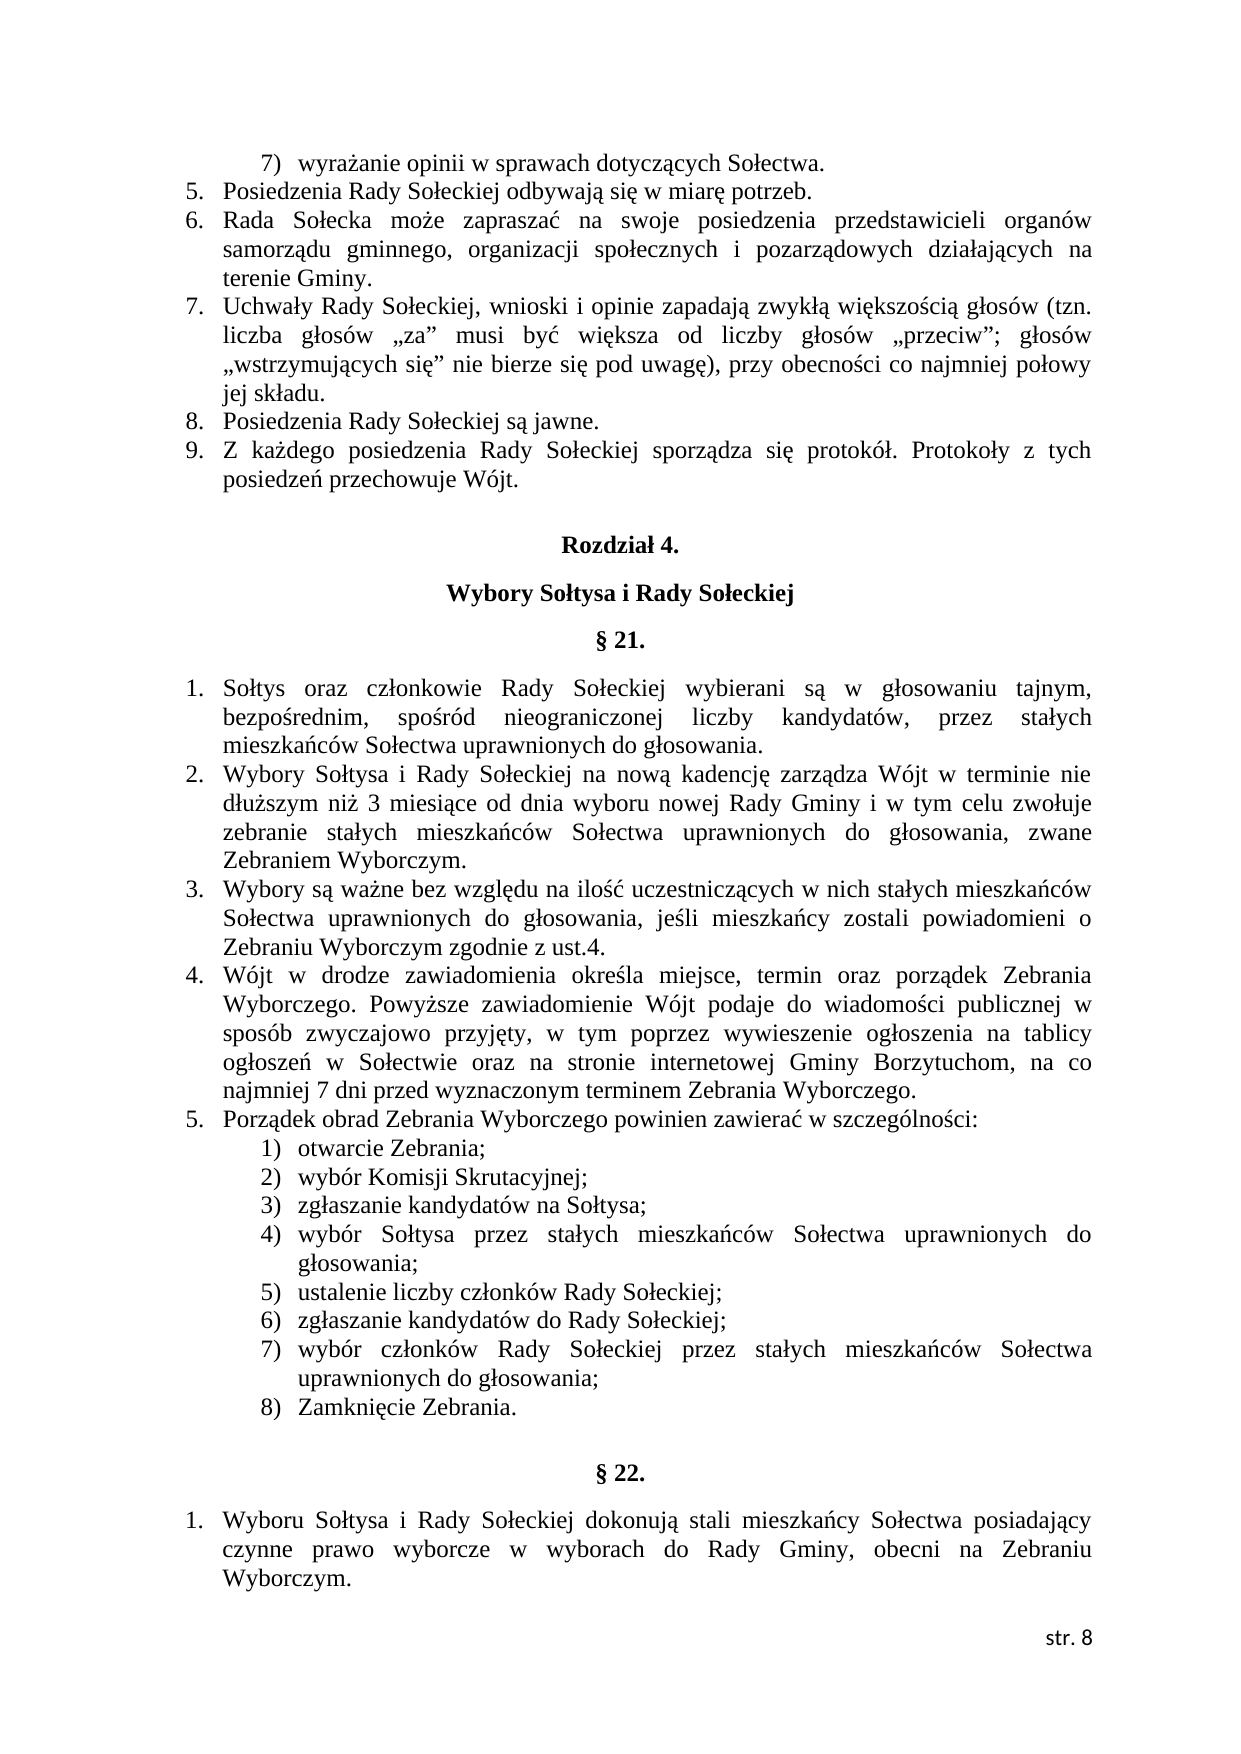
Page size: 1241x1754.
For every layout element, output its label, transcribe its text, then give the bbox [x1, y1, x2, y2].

list Wybory są ważne bez względu na ilość uczestniczących w nich stałych mieszkańców Sołectwa uprawnionych do głosowania, jeśli mieszkańcy zostali powiadomieni o Zebraniu Wyborczym zgodnie z ust.4. [185, 874, 1093, 961]
list wybór Sołtysa przez stałych mieszkańców Sołectwa uprawnionych do głosowania; [260, 1219, 1093, 1277]
text Rozdział 4. [148, 530, 1093, 559]
list Zamknięcie Zebrania. [260, 1392, 1093, 1421]
list zgłaszanie kandydatów na Sołtysa; [260, 1191, 1093, 1219]
list Posiedzenia Rady Sołeckiej są jawne. [185, 406, 1093, 435]
list Wójt w drodze zawiadomienia określa miejsce, termin oraz porządek Zebrania Wyborczego. Powyższe zawiadomienie Wójt podaje do wiadomości publicznej w sposób zwyczajowo przyjęty, w tym poprzez wywieszenie ogłoszenia na tablicy ogłoszeń w Sołectwie oraz na stronie internetowej Gminy Borzytuchom, na co najmniej 7 dni przed wyznaczonym terminem Zebrania Wyborczego. [185, 961, 1093, 1104]
text § 22. [148, 1458, 1093, 1487]
list otwarcie Zebrania; [260, 1133, 1093, 1162]
list Z każdego posiedzenia Rady Sołeckiej sporządza się protokół. Protokoły z tych posiedzeń przechowuje Wójt. [185, 435, 1093, 493]
list Wyboru Sołtysa i Rady Sołeckiej dokonują stali mieszkańcy Sołectwa posiadający czynne prawo wyborcze w wyborach do Rady Gminy, obecni na Zebraniu Wyborczym. [185, 1506, 1093, 1592]
list wybór Komisji Skrutacyjnej; [260, 1162, 1093, 1191]
list wybór członków Rady Sołeckiej przez stałych mieszkańców Sołectwa uprawnionych do głosowania; [260, 1334, 1093, 1392]
list Uchwały Rady Sołeckiej, wnioski i opinie zapadają zwykłą większością głosów (tzn. liczba głosów „za” musi być większa od liczby głosów „przeciw”; głosów „wstrzymujących się” nie bierze się pod uwagę), przy obecności co najmniej połowy jej składu. [185, 291, 1093, 406]
list wyrażanie opinii w sprawach dotyczących Sołectwa. [260, 148, 1093, 176]
list zgłaszanie kandydatów do Rady Sołeckiej; [260, 1306, 1093, 1334]
list Wybory Sołtysa i Rady Sołeckiej na nową kadencję zarządza Wójt w terminie nie dłuższym niż 3 miesiące od dnia wyboru nowej Rady Gminy i w tym celu zwołuje zebranie stałych mieszkańców Sołectwa uprawnionych do głosowania, zwane Zebraniem Wyborczym. [185, 759, 1093, 874]
list Porządek obrad Zebrania Wyborczego powinien zawierać w szczególności: [185, 1104, 1093, 1133]
list Posiedzenia Rady Sołeckiej odbywają się w miarę potrzeb. [185, 176, 1093, 205]
list Sołtys oraz członkowie Rady Sołeckiej wybierani są w głosowaniu tajnym, bezpośrednim, spośród nieograniczonej liczby kandydatów, przez stałych mieszkańców Sołectwa uprawnionych do głosowania. [185, 673, 1093, 759]
list ustalenie liczby członków Rady Sołeckiej; [260, 1277, 1093, 1306]
text Wybory Sołtysa i Rady Sołeckiej [148, 578, 1093, 606]
list Rada Sołecka może zapraszać na swoje posiedzenia przedstawicieli organów samorządu gminnego, organizacji społecznych i pozarządowych działających na terenie Gminy. [185, 205, 1093, 291]
text § 21. [148, 625, 1093, 654]
